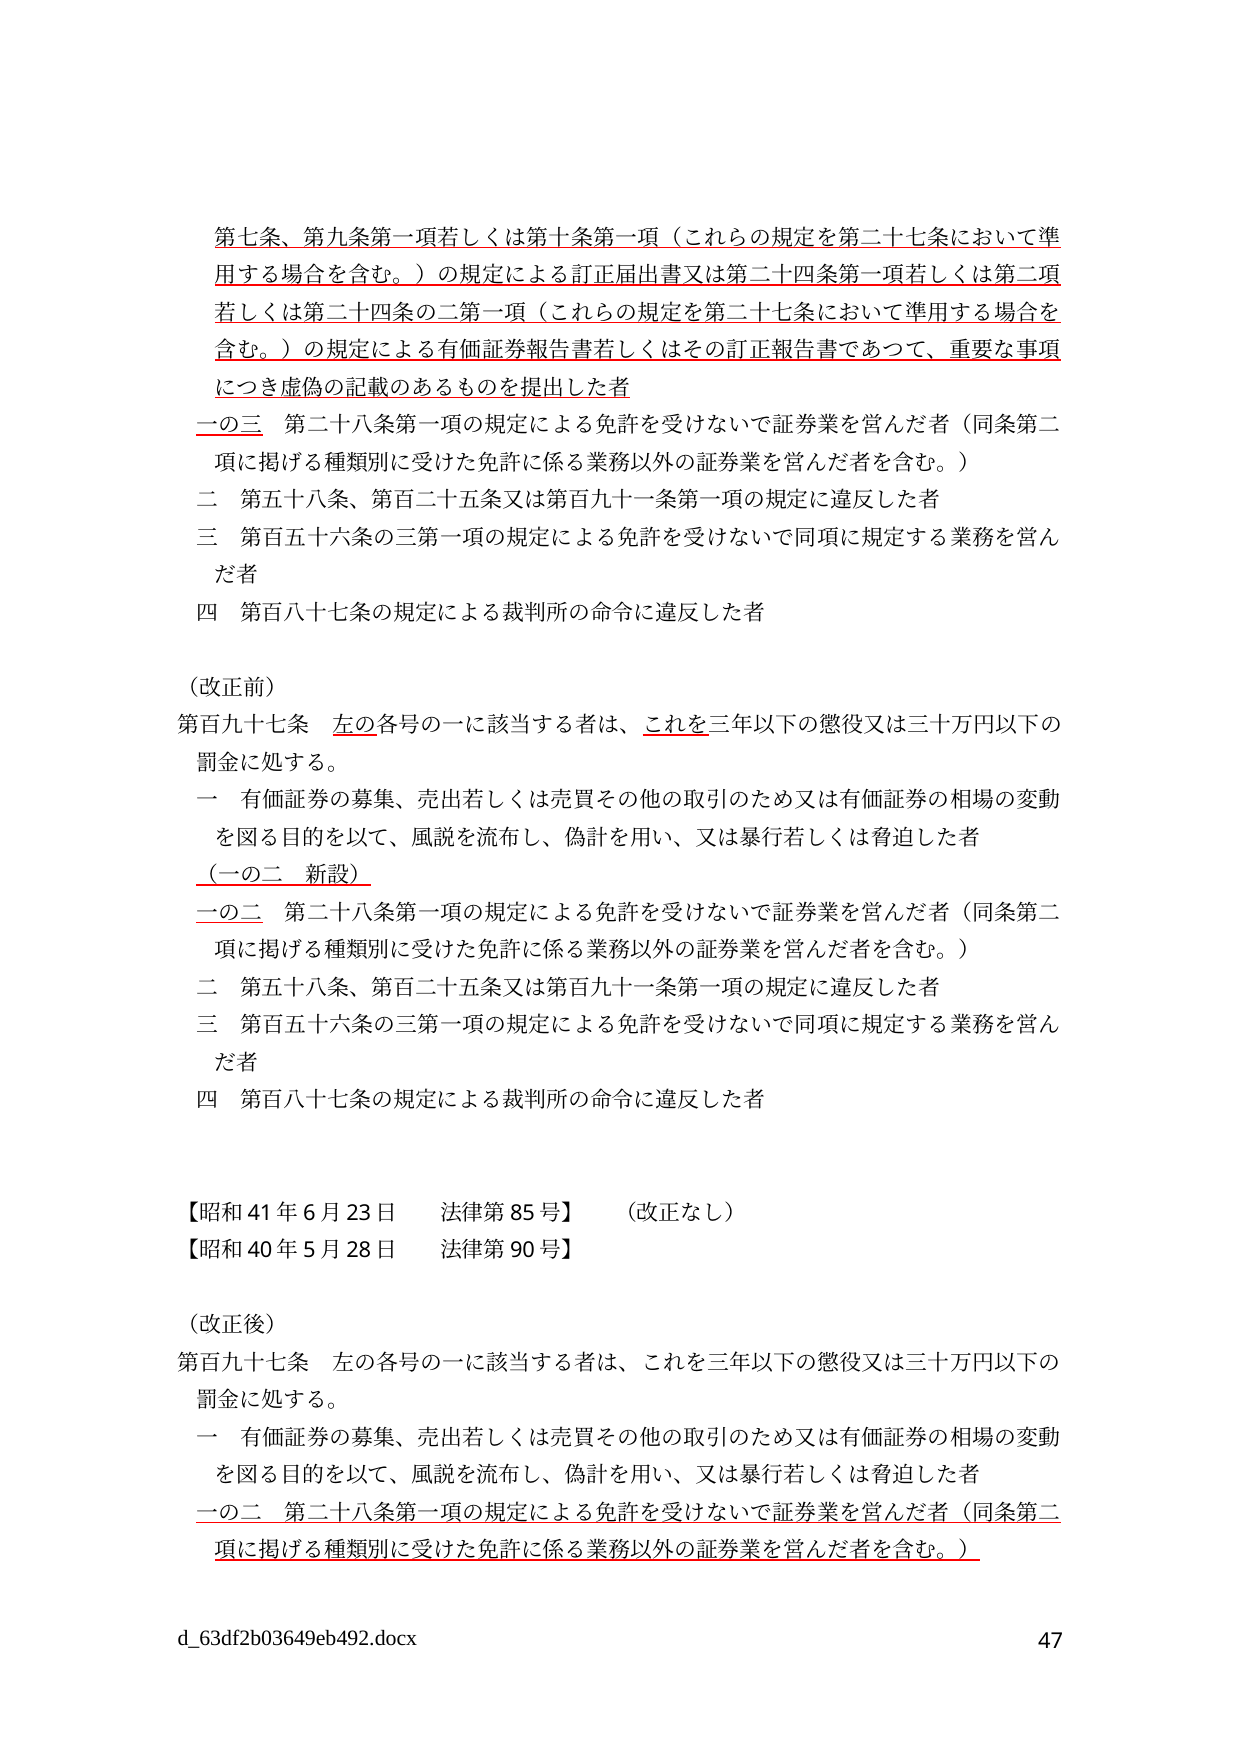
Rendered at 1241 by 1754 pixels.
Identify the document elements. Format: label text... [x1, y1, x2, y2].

text （改正後） [177, 1304, 1063, 1342]
text 一の二 第二十八条第一項の規定による免許を受けないで証券業を営んだ者（同条第二項に掲げる種類別に受けた免許に係る業務以外の証券業を営んだ者を含む。） [196, 1492, 1063, 1567]
text （改正前） [177, 667, 1063, 704]
text 二 第五十八条、第百二十五条又は第百九十一条第一項の規定に違反した者 [196, 479, 1063, 517]
text 四 第百八十七条の規定による裁判所の命令に違反した者 [196, 1079, 1063, 1117]
text 【昭和40年5月28日 法律第90号】 [177, 1229, 1063, 1267]
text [196, 217, 1063, 404]
text 一の二 第二十八条第一項の規定による免許を受けないで証券業を営んだ者（同条第二項に掲げる種類別に受けた免許に係る業務以外の証券業を営んだ者を含む。） [196, 892, 1063, 967]
text （一の二 新設） [196, 854, 1063, 892]
text 一の三 第二十八条第一項の規定による免許を受けないで証券業を営んだ者（同条第二項に掲げる種類別に受けた免許に係る業務以外の証券業を営んだ者を含む。） [196, 404, 1063, 479]
text 三 第百五十六条の三第一項の規定による免許を受けないで同項に規定する業務を営んだ者 [196, 1004, 1063, 1079]
text 一 有価証券の募集、売出若しくは売買その他の取引のため又は有価証券の相場の変動を図る目的を以て、風説を流布し、偽計を用い、又は暴行若しくは脅迫した者 [196, 1417, 1063, 1492]
text 三 第百五十六条の三第一項の規定による免許を受けないで同項に規定する業務を営んだ者 [196, 517, 1063, 592]
text 四 第百八十七条の規定による裁判所の命令に違反した者 [196, 592, 1063, 629]
text 二 第五十八条、第百二十五条又は第百九十一条第一項の規定に違反した者 [196, 967, 1063, 1004]
text 【昭和41年6月23日 法律第85号】 （改正なし） [177, 1192, 1063, 1229]
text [177, 1342, 1063, 1417]
text 第百九十七条 左の各号の一に該当する者は、これを三年以下の懲役又は三十万円以下の 罰金に処する。 [177, 704, 1063, 779]
text 一 有価証券の募集、売出若しくは売買その他の取引のため又は有価証券の相場の変動を図る目的を以て、風説を流布し、偽計を用い、又は暴行若しくは脅迫した者 [196, 779, 1063, 854]
